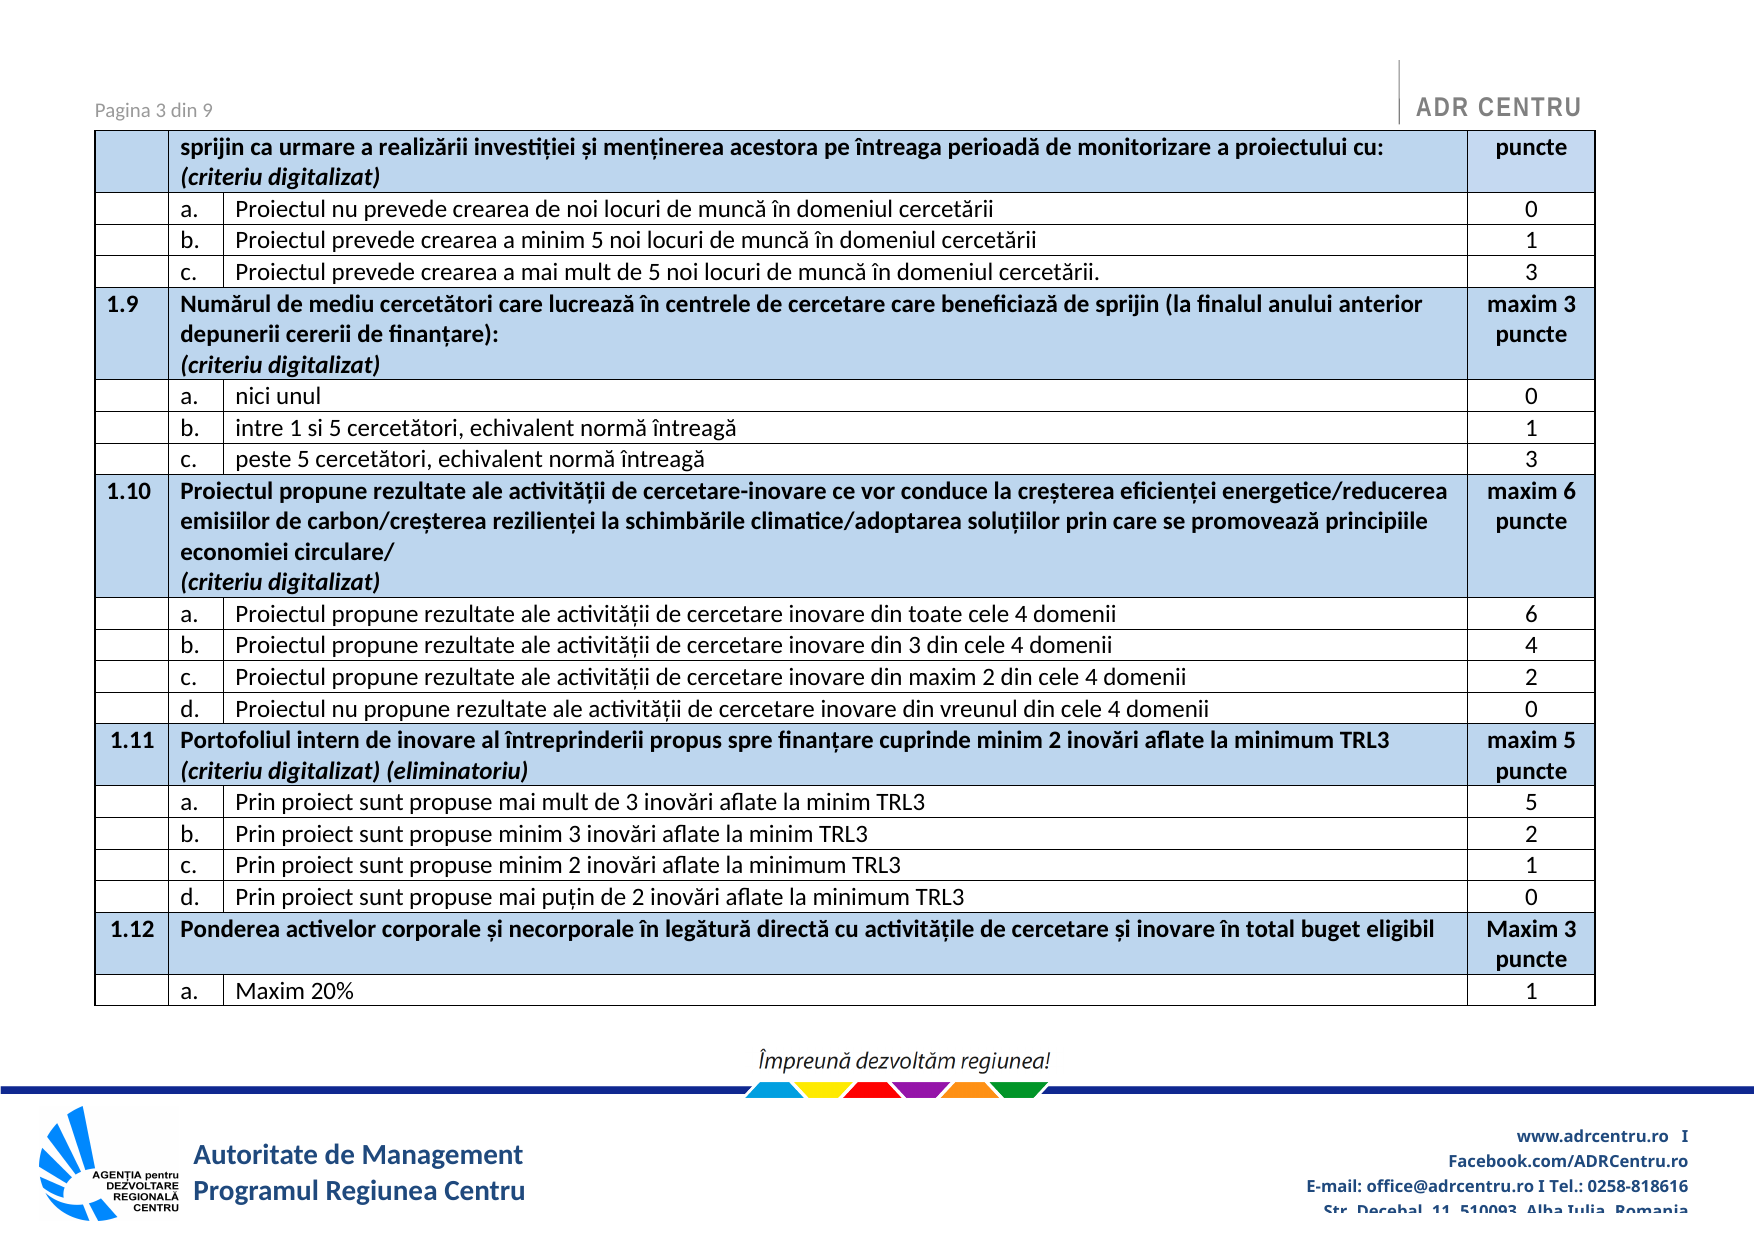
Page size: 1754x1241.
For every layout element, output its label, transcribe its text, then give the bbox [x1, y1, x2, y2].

picture [39, 1106, 179, 1221]
table_cell Proiectul propune rezultate ale activității de cercetare inovare din toate cele 4 domenii [224, 598, 1467, 629]
table_cell a. [169, 193, 223, 223]
picture [791, 1082, 1754, 1098]
table_cell [96, 881, 168, 912]
table_cell b. [169, 412, 223, 442]
table_cell a. [169, 975, 223, 1005]
table_cell Prin proiect sunt propuse minim 2 inovări aflate la minimum TRL3 [224, 850, 1467, 880]
table_cell a. [169, 786, 223, 817]
table_cell [96, 256, 168, 287]
table_cell 1 [1468, 225, 1594, 255]
table_cell a. [169, 598, 223, 629]
table_cell [96, 380, 168, 411]
table_cell [96, 193, 168, 223]
table_cell 0 [1468, 693, 1594, 723]
table_cell Maxim 3 puncte [1468, 913, 1594, 974]
table_cell Prin proiect sunt propuse mai puțin de 2 inovări aflate la minimum TRL3 [224, 881, 1467, 912]
table_cell 4 [1468, 630, 1594, 660]
table_cell Proiectul propune rezultate ale activității de cercetare-inovare ce vor conduce la creșterea eficienței energetice/reducerea emisiilor de carbon/creșterea rezilienței la schimbările climatice/adoptarea soluțiilor prin care se promovează principiile economiei circulare/ (criteriu digitalizat) [169, 475, 1467, 597]
table_cell [96, 444, 168, 474]
table_cell [96, 850, 168, 880]
table_cell [96, 975, 168, 1005]
table_cell 1 [1468, 975, 1594, 1005]
table_cell a. [169, 380, 223, 411]
table_cell Proiectul propune rezultate ale activității de cercetare inovare din maxim 2 din cele 4 domenii [224, 661, 1467, 692]
table_cell [96, 818, 168, 848]
table_cell d. [169, 881, 223, 912]
table_cell [96, 412, 168, 442]
table_cell c. [169, 850, 223, 880]
table_cell 0 [1468, 881, 1594, 912]
table_cell Proiectul nu propune rezultate ale activității de cercetare inovare din vreunul din cele 4 domenii [224, 693, 1467, 723]
table_cell [96, 598, 168, 629]
table_cell peste 5 cercetători, echivalent normă întreagă [224, 444, 1467, 474]
table_cell c. [169, 661, 223, 692]
table_cell Numărul de mediu cercetători care lucrează în centrele de cercetare care beneficiază de sprijin (la finalul anului anterior depunerii cererii de finanțare): (criteriu digitalizat) [169, 288, 1467, 379]
table_cell [96, 630, 168, 660]
picture [745, 1047, 1064, 1074]
table_cell 2 [1468, 818, 1594, 848]
picture [0, 1082, 758, 1098]
table_cell Proiectul prevede crearea a minim 5 noi locuri de muncă în domeniul cercetării [224, 225, 1467, 255]
table_cell 1.11 [96, 724, 168, 785]
table_cell 3 [1468, 256, 1594, 287]
table_cell 2 [1468, 661, 1594, 692]
table_cell 1.9 [96, 288, 168, 379]
table_cell maxim 3 puncte [1468, 131, 1594, 192]
table_cell c. [169, 444, 223, 474]
table_cell maxim 6 puncte [1468, 475, 1594, 597]
table_cell Ponderea activelor corporale și necorporale în legătură directă cu activitățile de cercetare și inovare în total buget eligibil [169, 913, 1467, 974]
table_cell maxim 5 puncte [1468, 724, 1594, 785]
table_cell 1.8 [96, 131, 168, 192]
table_cell Proiectul propune rezultate ale activității de cercetare inovare din 3 din cele 4 domenii [224, 630, 1467, 660]
table_cell Proiectul nu prevede crearea de noi locuri de muncă în domeniul cercetării [224, 193, 1467, 223]
table_cell [96, 661, 168, 692]
table_cell d. [169, 693, 223, 723]
table_cell Prin proiect sunt propuse minim 3 inovări aflate la minim TRL3 [224, 818, 1467, 848]
table_cell b. [169, 225, 223, 255]
table_cell c. [169, 256, 223, 287]
table_cell 1.10 [96, 475, 168, 597]
table_cell maxim 3 puncte [1468, 288, 1594, 379]
table_cell [96, 786, 168, 817]
table_cell 6 [1468, 598, 1594, 629]
table_cell b. [169, 630, 223, 660]
table_cell Maxim 20% [224, 975, 1467, 1005]
table_cell Proiectul prevede crearea a mai mult de 5 noi locuri de muncă în domeniul cercetării. [224, 256, 1467, 287]
table_cell 1.12 [96, 913, 168, 974]
table_cell 0 [1468, 380, 1594, 411]
table_cell 3 [1468, 444, 1594, 474]
table_cell intre 1 si 5 cercetători, echivalent normă întreagă [224, 412, 1467, 442]
table_cell [96, 693, 168, 723]
table_cell nici unul [224, 380, 1467, 411]
table_cell Prin proiect sunt propuse mai mult de 3 inovări aflate la minim TRL3 [224, 786, 1467, 817]
table_cell 0 [1468, 193, 1594, 223]
table_cell b. [169, 818, 223, 848]
table_cell 1 [1468, 412, 1594, 442]
table_cell [96, 225, 168, 255]
table_cell Portofoliul intern de inovare al întreprinderii propus spre finanțare cuprinde minim 2 inovări aflate la minimum TRL3 (criteriu digitalizat) (eliminatoriu) [169, 724, 1467, 785]
table_cell 5 [1468, 786, 1594, 817]
table_cell 1 [1468, 850, 1594, 880]
